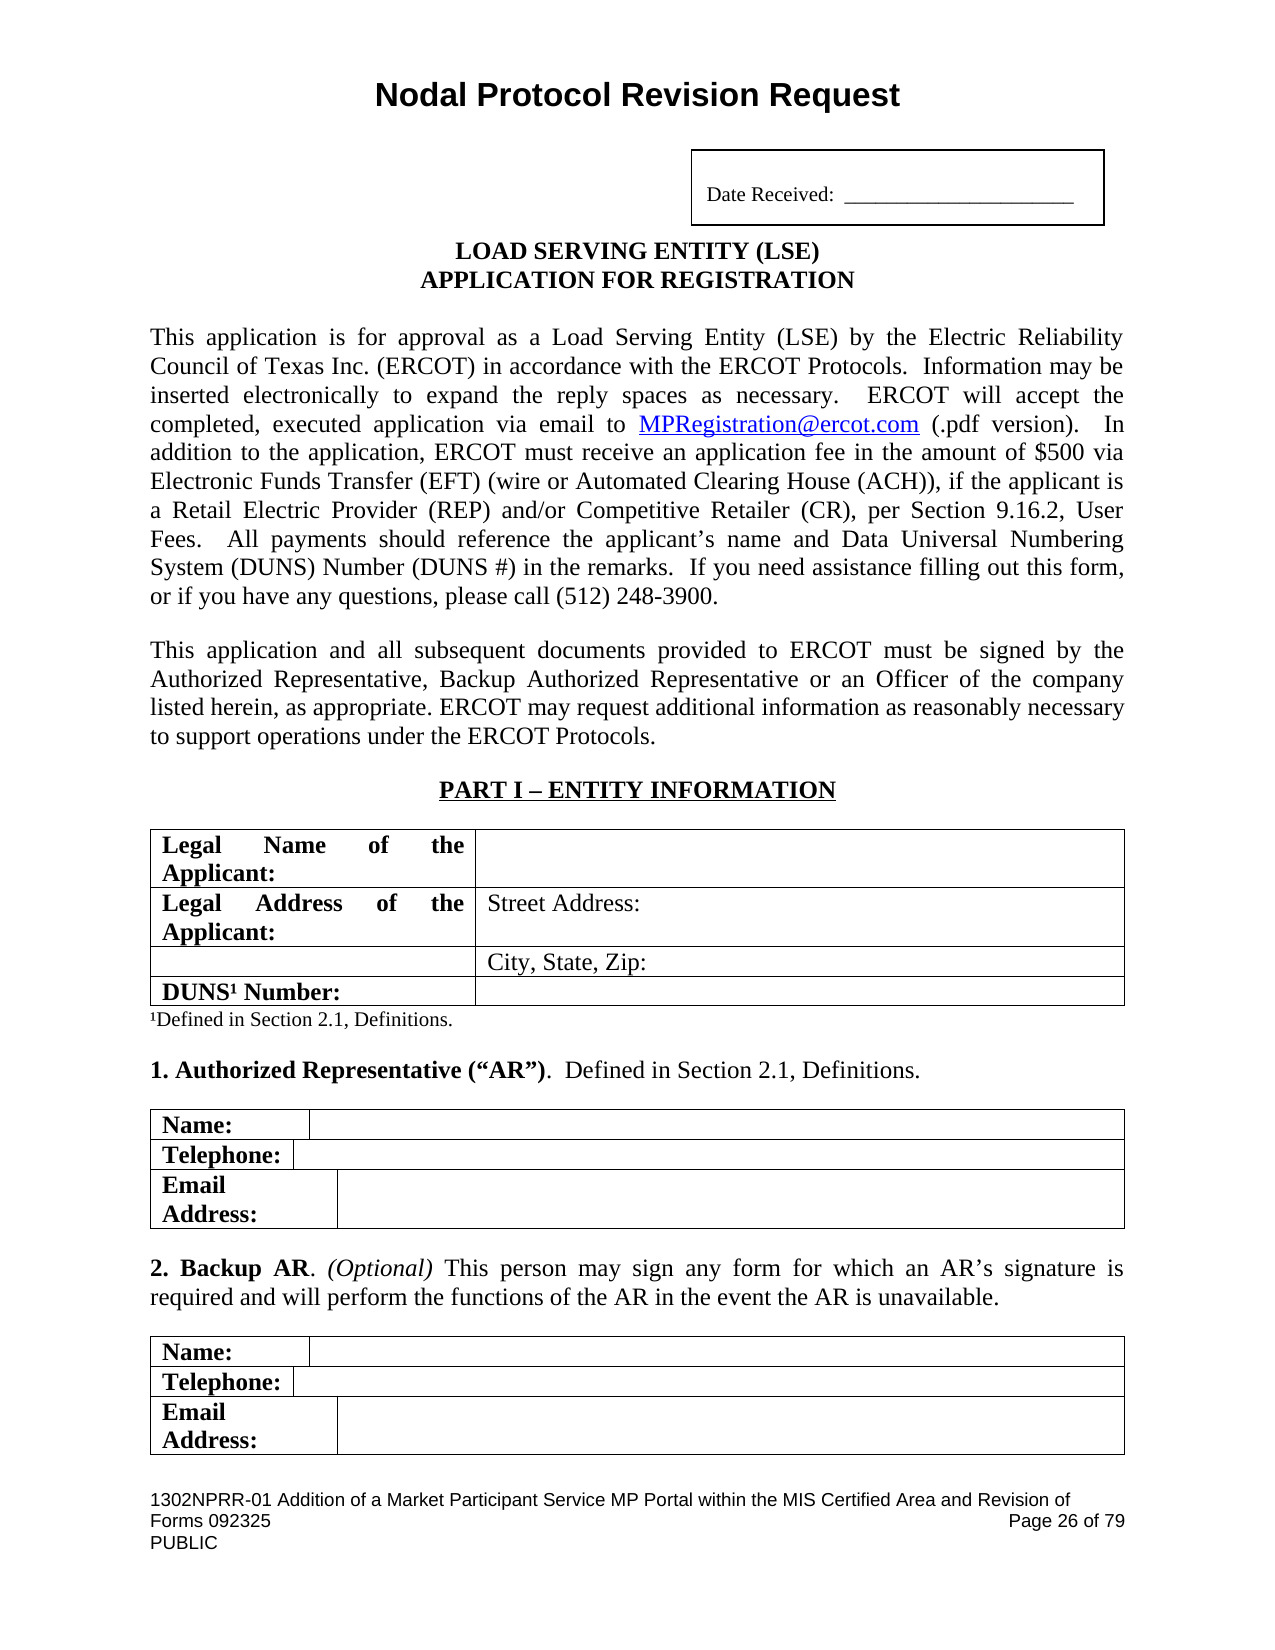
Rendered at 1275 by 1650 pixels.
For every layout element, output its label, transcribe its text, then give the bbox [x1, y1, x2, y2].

text ¹Defined in Section 2.1, Definitions. [150, 1006, 1125, 1031]
table_cell [476, 977, 1124, 1005]
table_header [476, 830, 1124, 887]
table_cell Telephone: [151, 1140, 293, 1169]
text LOAD SERVING ENTITY (LSE) [150, 236, 1125, 265]
text 1. Authorized Representative (“AR”). Defined in Section 2.1, Definitions. [150, 1056, 1125, 1084]
table_cell [151, 947, 475, 976]
table_cell Telephone: [151, 1367, 293, 1396]
table_cell [338, 1170, 1124, 1227]
table_header Name: [151, 1110, 309, 1139]
table_header [310, 1110, 1124, 1139]
text APPLICATION FOR REGISTRATION [150, 265, 1125, 294]
table_cell Email Address: [151, 1170, 337, 1227]
table_cell Email Address: [151, 1397, 337, 1454]
table_cell [338, 1397, 1124, 1454]
table_cell Street Address: [476, 888, 1124, 946]
text PART I – ENTITY Information [150, 775, 1125, 804]
table_header [310, 1337, 1124, 1366]
text 2. Backup AR. (Optional) This person may sign any form for which an AR’s signature is required and will perform the functions of the AR in the event the AR is unavailable. [150, 1253, 1125, 1311]
text This application and all subsequent documents provided to ERCOT must be signed by the Authorized Representative, Backup Authorized Representative or an Officer of the company listed herein, as appropriate. ERCOT may request additional rmation as reasonably necessary to support operations under the ERCOT Protocols. [150, 635, 1125, 750]
text This application is for approval as a Load Serving Entity (LSE) by the Electric Reliability Council of Texas Inc. (ERCOT) in accordance with the ERCOT Protocols. Information may be inserted electronically to expand the reply spaces as necessary. ERCOT will accept the completed, executed application via email to MPRegistration@ercot.com (.pdf version). In addition to the application, ERCOT must receive an application fee in the amount of $500 via Electronic Funds Transfer (EFT) (wire or Automated Clearing House (ACH)), if the applicant is a Retail Electric Provider (REP) and/or Competitive Retailer (CR), per Section 9.16.2, User Fees. All payments should reference the applicant’s name and Data Universal Numbering System (DUNS) Number (DUNS #) in the remarks. If you need assistance filling out this form, or if you have any questions, please call (512) 248-3900. [150, 322, 1125, 610]
table_cell [294, 1140, 1124, 1169]
table_cell [294, 1367, 1124, 1396]
table_cell Legal Address of the Applicant: [151, 888, 475, 946]
table_cell City, State, Zip: [476, 947, 1124, 976]
table_header Legal Name of the Applicant: [151, 830, 475, 887]
table_cell DUNS¹ Number: [151, 977, 475, 1005]
table_header Name: [151, 1337, 309, 1366]
